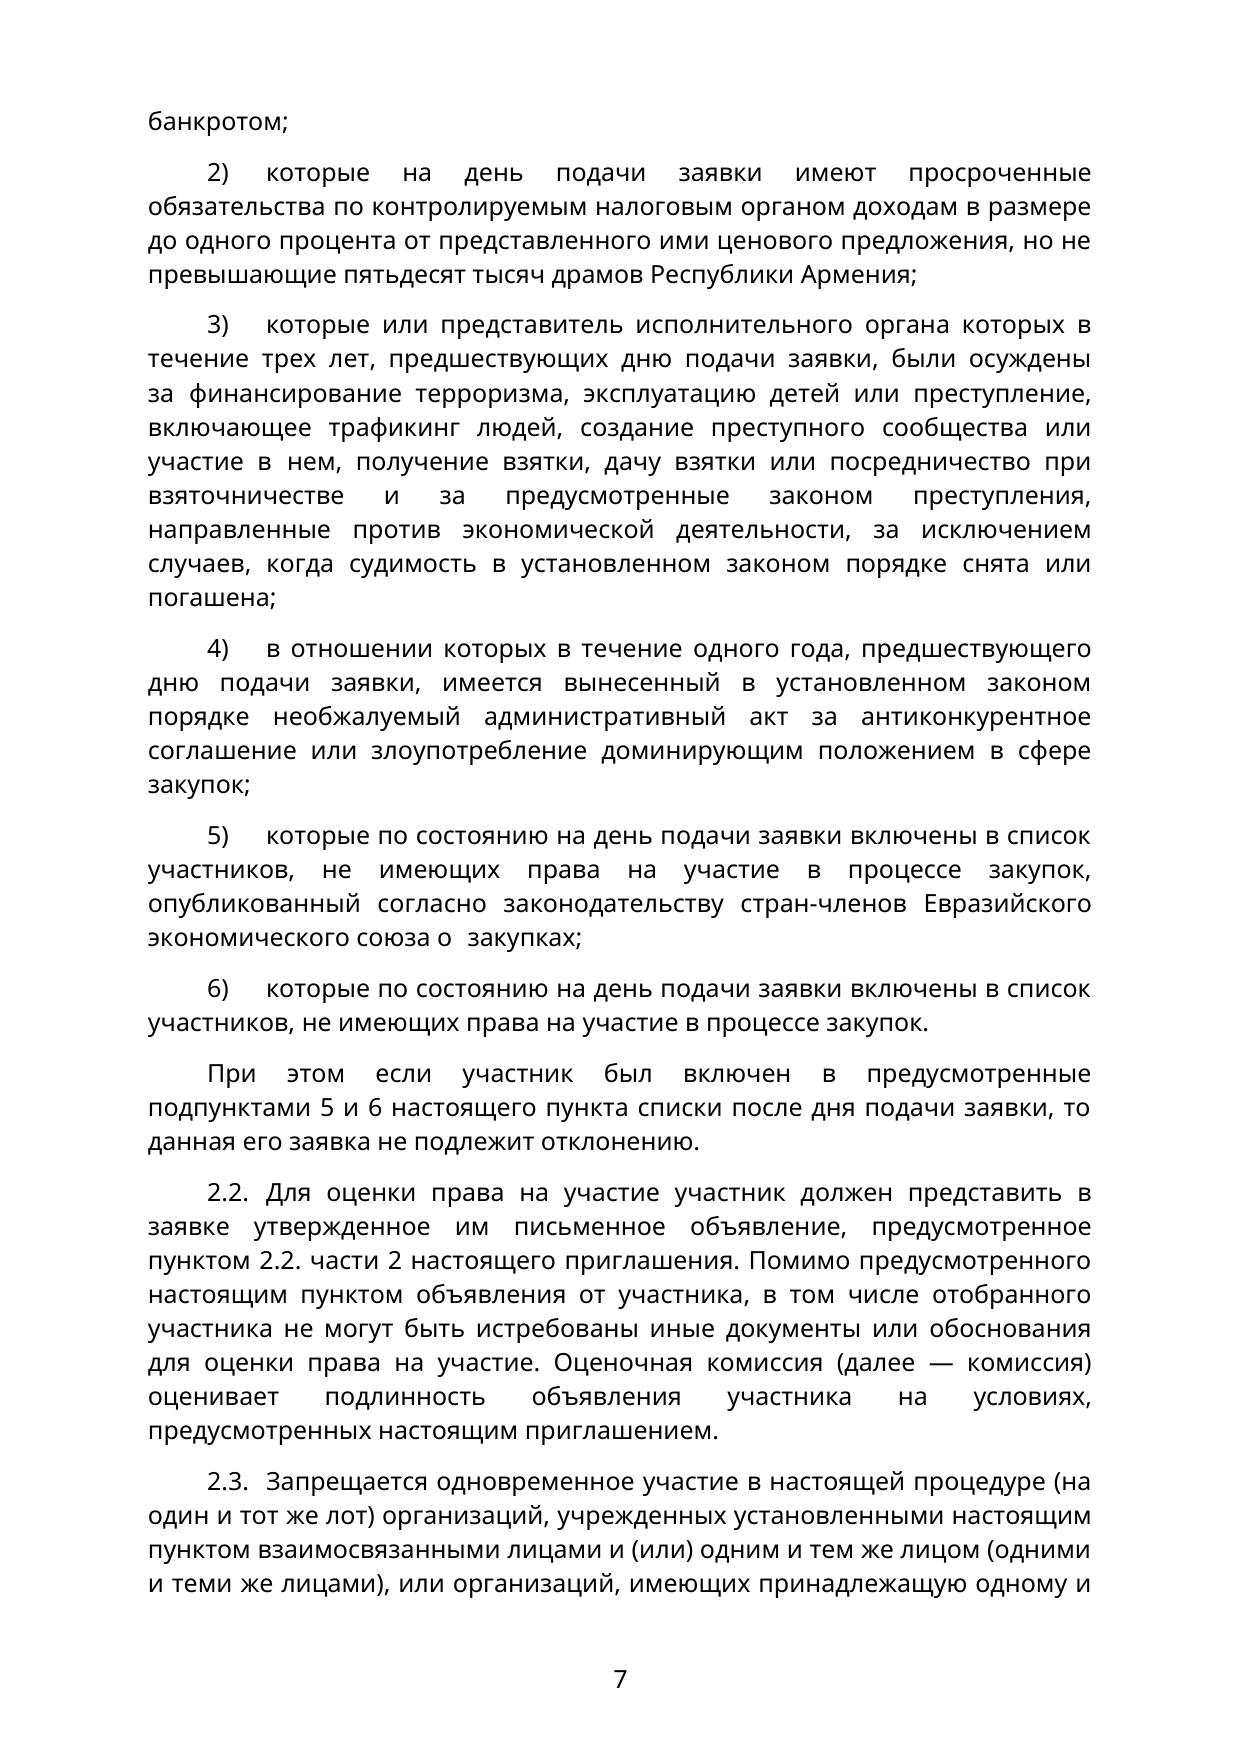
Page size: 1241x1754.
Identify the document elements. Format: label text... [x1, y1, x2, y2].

text 2) которые на день подачи заявки имеют просроченные обязательства по контролируемым налоговым органом доходам в размере до одного процента от представленного ими ценового предложения, но не превышающие пятьдесят тысяч драмов Республики Армения; [148, 154, 1092, 290]
text При этом если участник был включен в предусмотренные подпунктами 5 и 6 настоящего пункта списки после дня подачи заявки, то данная его заявка не подлежит отклонению. [148, 1056, 1092, 1158]
text 4) в отношении которых в течение одного года, предшествующего дню подачи заявки, имеется вынесенный в установленном законом порядке необжалуемый административный акт за антиконкурентное соглашение или злоупотребление доминирующим положением в сфере закупок; [148, 631, 1092, 801]
text 2.2. Для оценки права на участие участник должен представить в заявке утвержденное им письменное объявление, предусмотренное пунктом 2.2. части 2 настоящего приглашения. Помимо предусмотренного настоящим пунктом объявления от участника, в том числе отобранного участника не могут быть истребованы иные документы или обоснования для оценки права на участие. Оценочная комиссия (далее — комиссия) оценивает подлинность объявления участника на условиях, предусмотренных настоящим приглашением. [148, 1174, 1092, 1447]
text 5) которые по состоянию на день подачи заявки включены в список участников, не имеющих права на участие в процессе закупок, опубликованный согласно законодательству стран-членов Евразийского экономического союза о закупках; [148, 818, 1092, 954]
text 3) которые или представитель исполнительного органа которых в течение трех лет, предшествующих дню подачи заявки, были осуждены за финансирование терроризма, эксплуатацию детей или преступление, включающее трафикинг людей, создание преступного сообщества или участие в нем, получение взятки, дачу взятки или посредничество при взяточничестве и за предусмотренные законом преступления, направленные против экономической деятельности, за исключением случаев, когда судимость в установленном законом порядке снята или погашена; [148, 307, 1092, 614]
text 6) которые по состоянию на день подачи заявки включены в список участников, не имеющих права на участие в процессе закупок. [148, 971, 1092, 1039]
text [148, 1464, 1092, 1600]
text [148, 103, 1092, 137]
